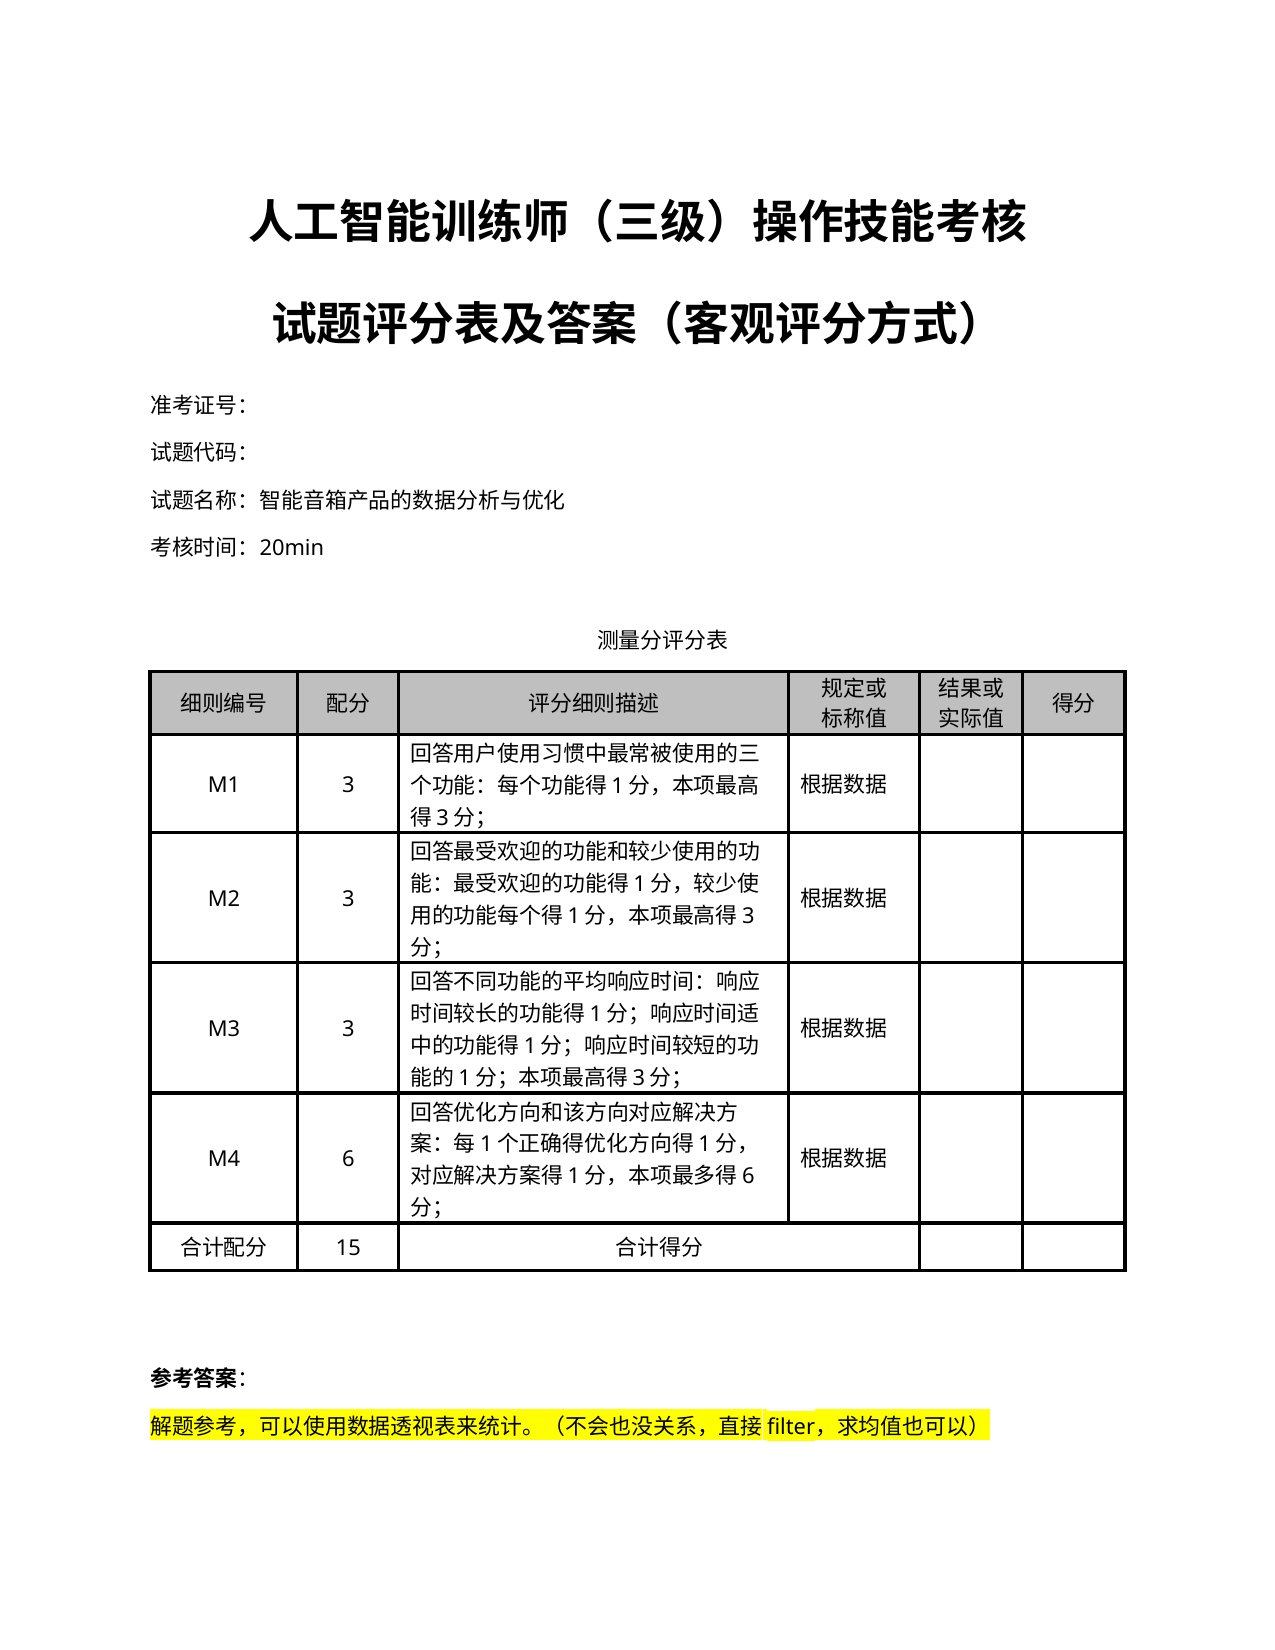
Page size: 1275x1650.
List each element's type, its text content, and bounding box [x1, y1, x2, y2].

text 试题评分表及答案（客观评分方式） [150, 287, 1125, 353]
table_header 细则编号 [152, 673, 296, 733]
table_header 配分 [299, 673, 397, 733]
text 试题代码： [150, 435, 1125, 467]
text 人工智能训练师（三级）操作技能考核 [150, 185, 1125, 252]
table_cell M2 [152, 834, 296, 961]
table_cell 根据数据 [790, 834, 918, 961]
table_cell 根据数据 [790, 1095, 918, 1221]
table_header 规定或 标称值 [790, 673, 918, 733]
table_cell 根据数据 [790, 964, 918, 1091]
text 考核时间：20min [150, 530, 1125, 562]
table_cell 合计得分 [400, 1225, 918, 1269]
table_cell 根据数据 [790, 736, 918, 831]
table_cell [1024, 1095, 1123, 1221]
table_cell M1 [152, 736, 296, 831]
table_header 评分细则描述 [400, 673, 787, 733]
text 测量分评分表 [150, 623, 1125, 654]
table_cell [921, 1225, 1021, 1269]
table_cell [921, 1095, 1021, 1221]
table_cell [1024, 964, 1123, 1091]
table_cell [921, 736, 1021, 831]
table_cell [921, 964, 1021, 1091]
table_cell [921, 834, 1021, 961]
table_cell 3 [299, 736, 397, 831]
table_cell 6 [299, 1095, 397, 1221]
table_cell [1024, 736, 1123, 831]
text 试题名称：智能音箱产品的数据分析与优化 [150, 483, 1125, 514]
text 解题参考，可以使用数据透视表来统计。（不会也没关系，直接filter，求均值也可以） [815, 1409, 1125, 1441]
table_header 得分 [1024, 673, 1123, 733]
table_cell 15 [299, 1225, 397, 1269]
table_cell [1024, 834, 1123, 961]
table_cell 3 [299, 964, 397, 1091]
text 准考证号： [150, 388, 1125, 419]
table_cell 合计配分 [152, 1225, 296, 1269]
table_cell M4 [152, 1095, 296, 1221]
table_cell M3 [152, 964, 296, 1091]
table_cell 3 [299, 834, 397, 961]
text 参考答案： [150, 1361, 1125, 1393]
table_cell [1024, 1225, 1123, 1269]
table_header 结果或 实际值 [921, 673, 1021, 733]
